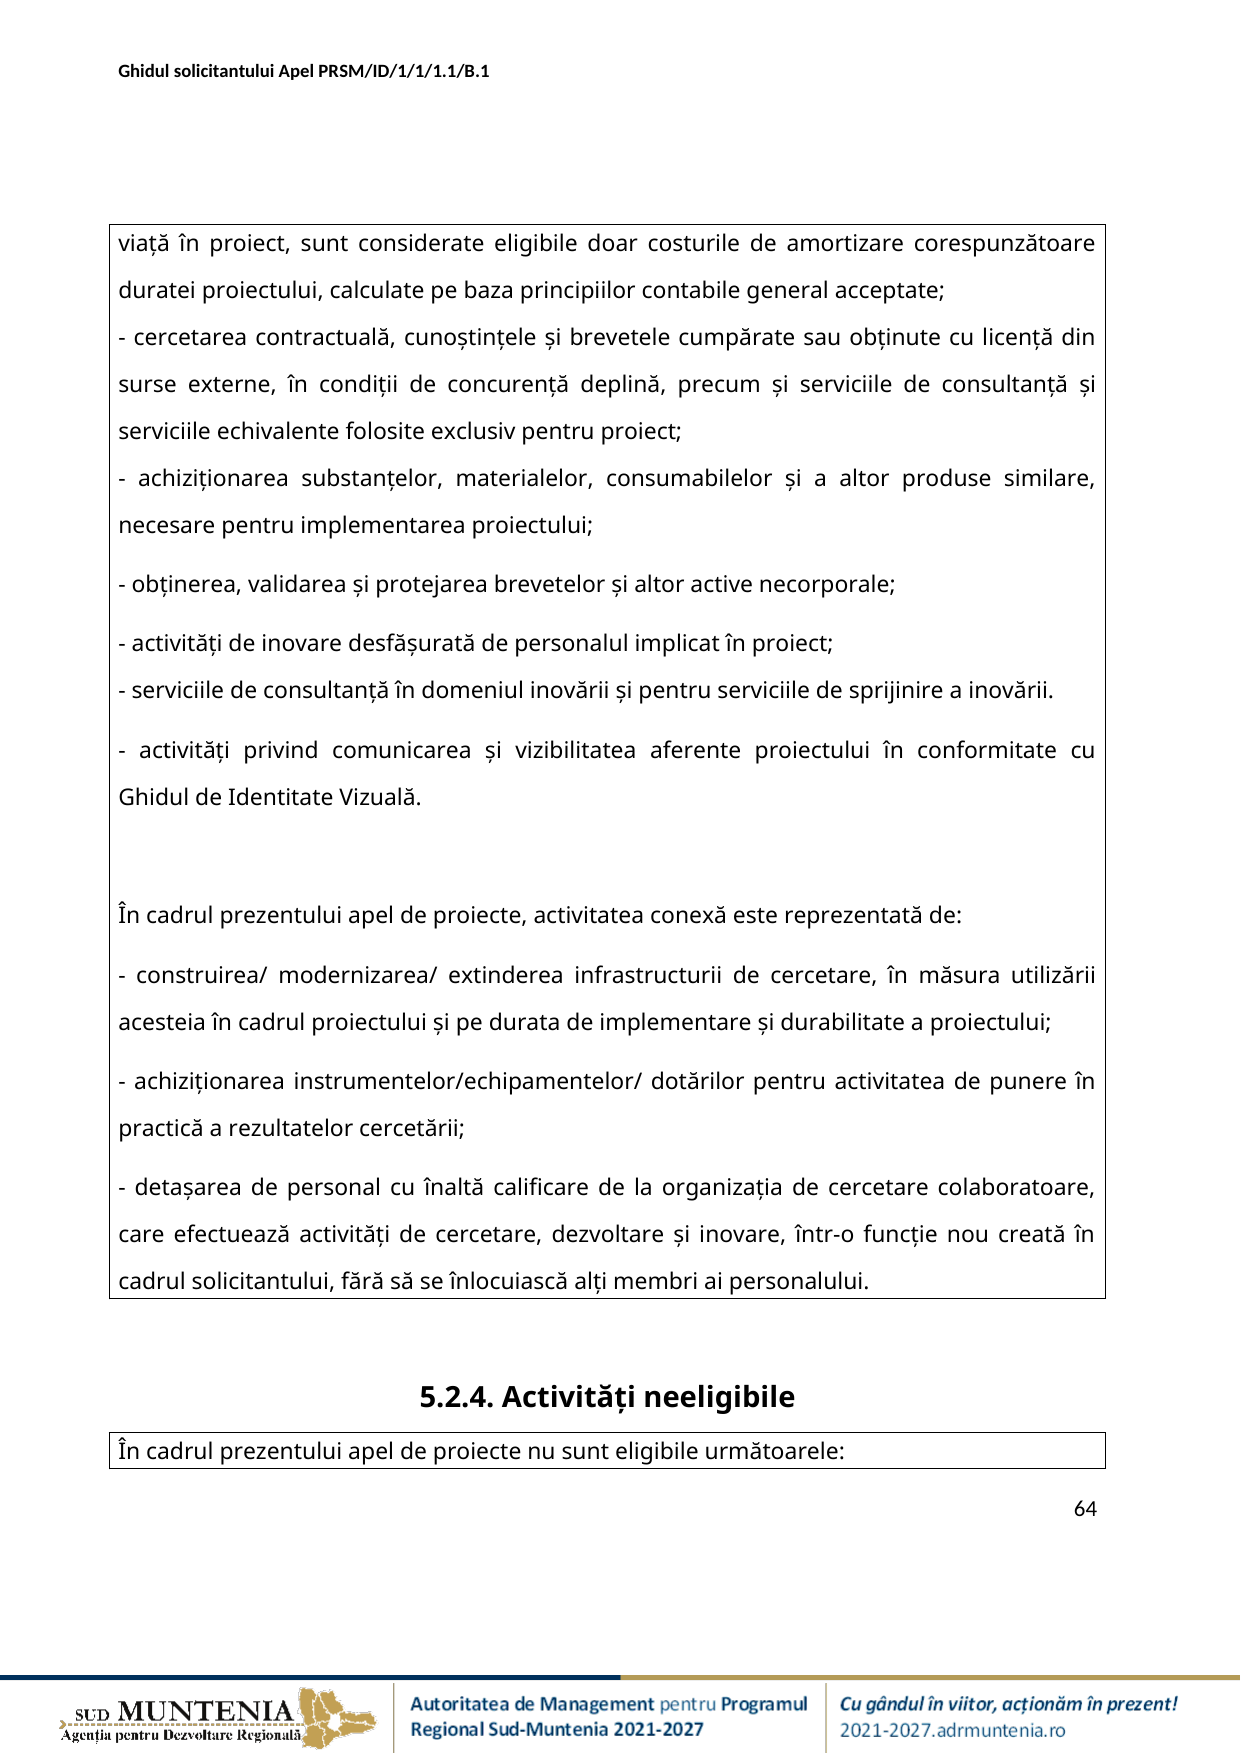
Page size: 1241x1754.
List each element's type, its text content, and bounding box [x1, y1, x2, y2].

picture [0, 1675, 1241, 1754]
text - cercetarea contractuală, cunoștințele și brevetele cumpărate sau obținute cu licență din surse externe, în condiții de concurență deplină, precum și serviciile de consultanță și serviciile echivalente folosite exclusiv pentru proiect; [110, 318, 1105, 446]
text - construirea/ modernizarea/ extinderea infrastructurii de cercetare, în măsura utilizării acesteia în cadrul proiectului și pe durata de implementare și durabilitate a proiectului; [110, 956, 1105, 1037]
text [110, 225, 1105, 306]
text - activități de inovare desfășurată de personalul implicat în proiect; [110, 624, 1105, 659]
text - activități privind comunicarea și vizibilitatea aferente proiectului în conformitate cu Ghidul de Identitate Vizuală. [110, 731, 1105, 812]
text - serviciile de consultanță în domeniul inovării și pentru serviciile de sprijinire a inovării. [110, 671, 1105, 706]
text - achiziționarea instrumentelor/echipamentelor/ dotărilor pentru activitatea de punere în practică a rezultatelor cercetării; [110, 1062, 1105, 1143]
subtitle 5.2.4. Activități neeligibile [118, 1377, 1097, 1416]
text - achiziționarea substanțelor, materialelor, consumabilelor și a altor produse similare, necesare pentru implementarea proiectului; [110, 459, 1105, 540]
text - obținerea, validarea și protejarea brevetelor și altor active necorporale; [110, 565, 1105, 599]
text În cadrul prezentului apel de proiecte nu sunt eligibile următoarele: [110, 1433, 1105, 1468]
text În cadrul prezentului apel de proiecte, activitatea conexă este reprezentată de: [110, 896, 1105, 931]
text - detașarea de personal cu înaltă calificare de la organizația de cercetare colaboratoare, care efectuează activități de cercetare, dezvoltare și inovare, într-o funcție nou creată în cadrul solicitantului, fără să se înlocuiască alți membri ai personalului. [110, 1168, 1105, 1298]
